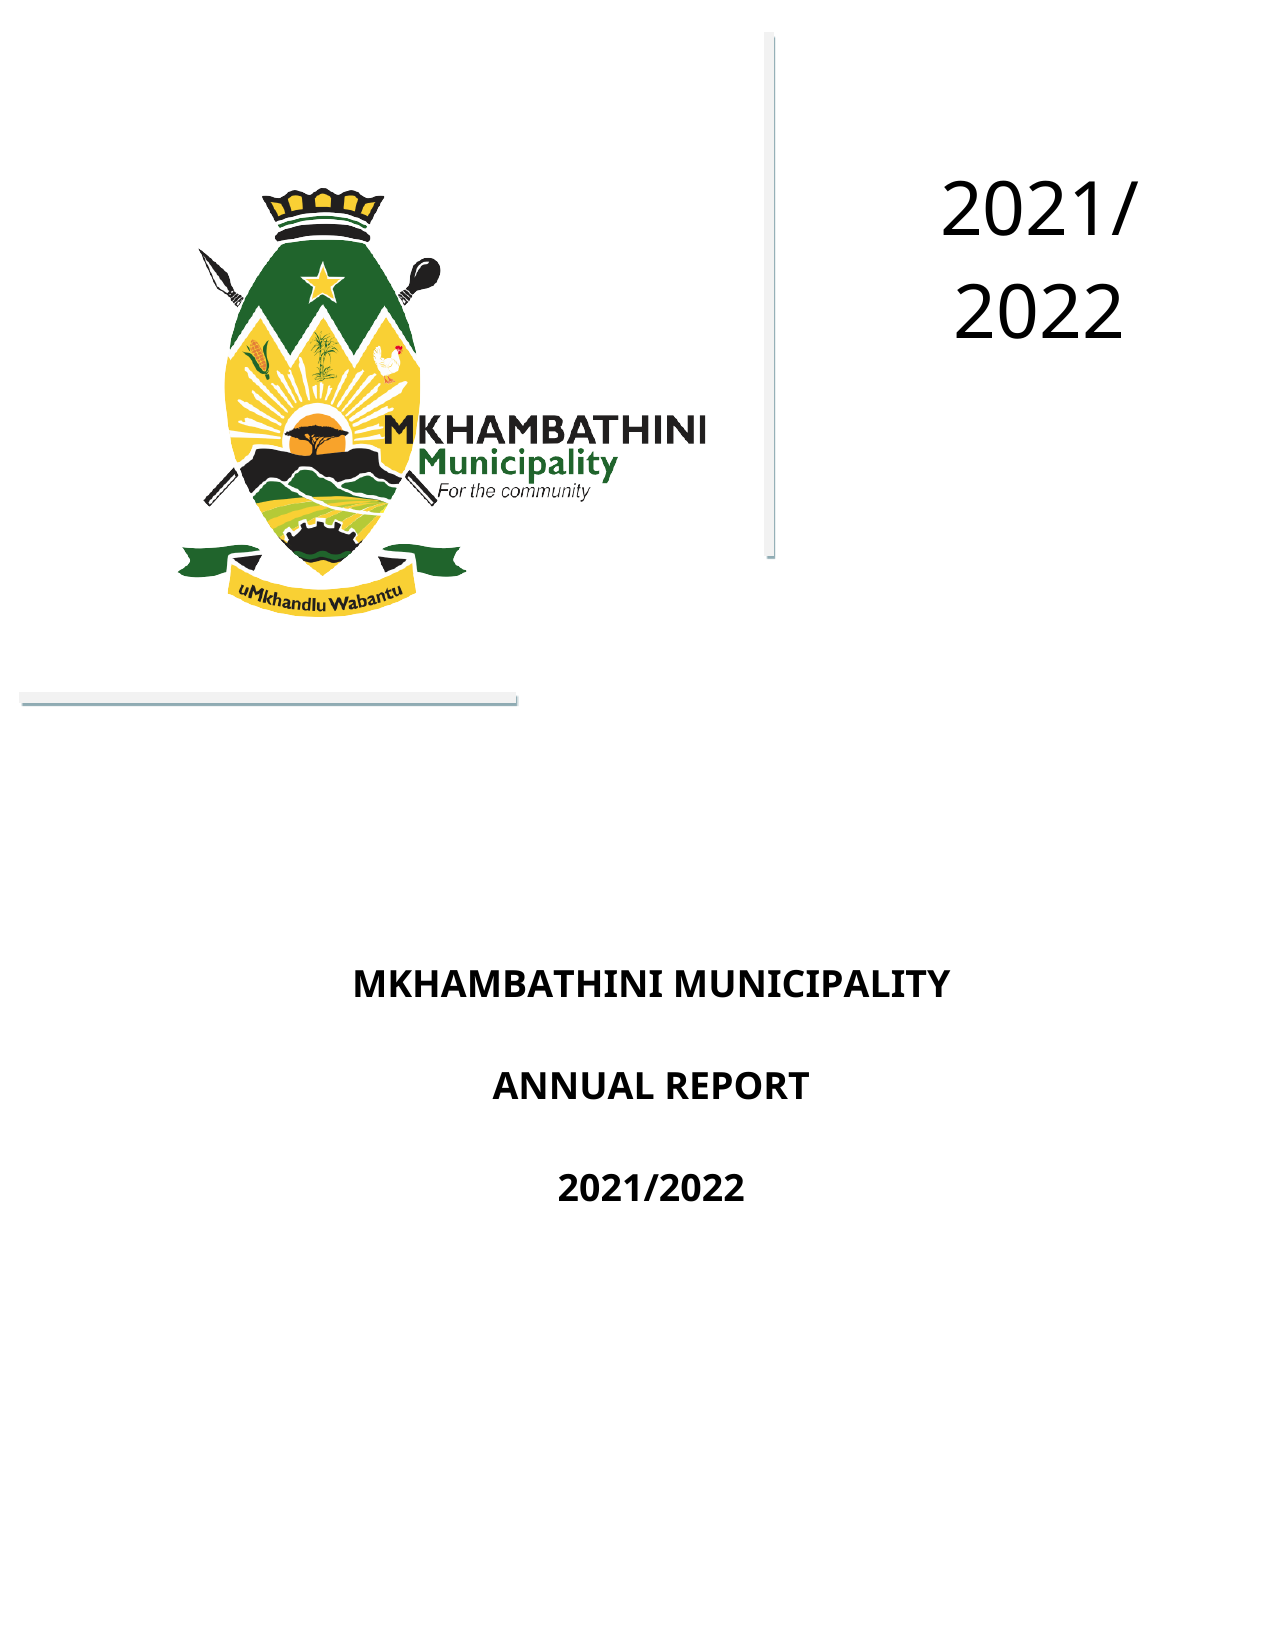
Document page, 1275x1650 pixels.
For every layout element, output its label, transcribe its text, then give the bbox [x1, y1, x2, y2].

text 2021/2022 [177, 1161, 1125, 1212]
text ANNUAL REPORT [177, 1059, 1125, 1110]
text MKHAMBATHINI MUNICIPALITY [177, 957, 1125, 1008]
picture [177, 188, 706, 617]
